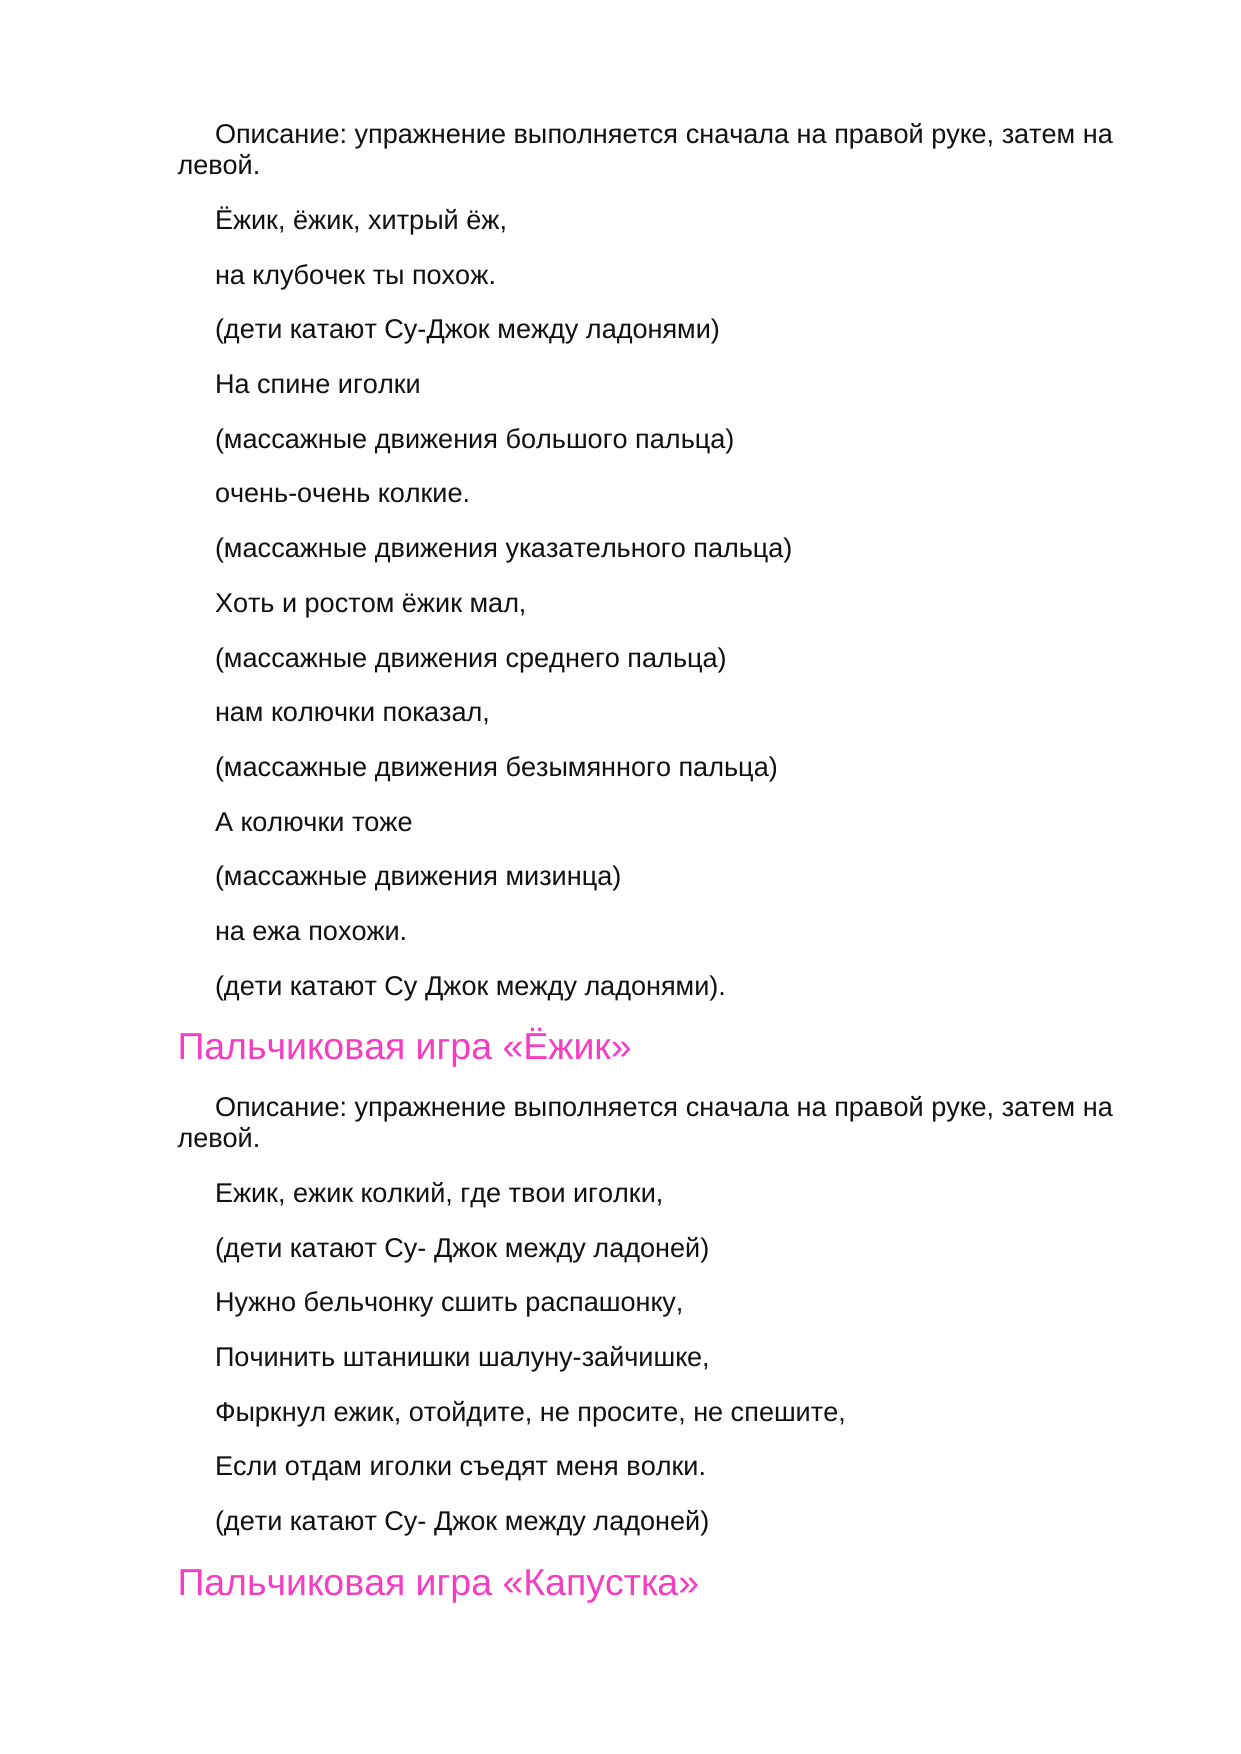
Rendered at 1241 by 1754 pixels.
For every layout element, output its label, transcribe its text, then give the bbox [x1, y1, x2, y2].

text (массажные движения большого пальца) [177, 423, 1152, 454]
text Ёжик, ёжик, хитрый ёж, [177, 204, 1152, 235]
text Пальчиковая игра «Ёжик» [177, 1024, 1152, 1067]
text на клубочек ты похож. [177, 259, 1152, 290]
text А колючки тоже [177, 806, 1152, 837]
text (массажные движения мизинца) [177, 860, 1152, 892]
text (дети катают Су- Джок между ладоней) [177, 1232, 1152, 1263]
text Пальчиковая игра «Капустка» [177, 1560, 1152, 1603]
text нам колючки показал, [177, 696, 1152, 727]
text на ежа похожи. [177, 915, 1152, 946]
text Починить штанишки шалуну-зайчишке, [177, 1341, 1152, 1372]
text (дети катают Су-Джок между ладонями) [177, 313, 1152, 345]
text (дети катают Су Джок между ладонями). [177, 970, 1152, 1001]
text Описание: упражнение выполняется сначала на правой руке, затем на левой. [177, 1091, 1152, 1153]
text (массажные движения среднего пальца) [177, 642, 1152, 673]
text Если отдам иголки съедят меня волки. [177, 1450, 1152, 1482]
text (массажные движения указательного пальца) [177, 532, 1152, 563]
text (дети катают Су- Джок между ладоней) [177, 1505, 1152, 1536]
text Нужно бельчонку сшить распашонку, [177, 1286, 1152, 1317]
text Описание: упражнение выполняется сначала на правой руке, затем на левой. [177, 118, 1152, 181]
text Фыркнул ежик, отойдите, не просите, не спешите, [177, 1396, 1152, 1427]
text На спине иголки [177, 368, 1152, 399]
text (массажные движения безымянного пальца) [177, 751, 1152, 782]
text очень-очень колкие. [177, 477, 1152, 509]
text Хоть и ростом ёжик мал, [177, 587, 1152, 618]
text Ежик, ежик колкий, где твои иголки, [177, 1177, 1152, 1208]
